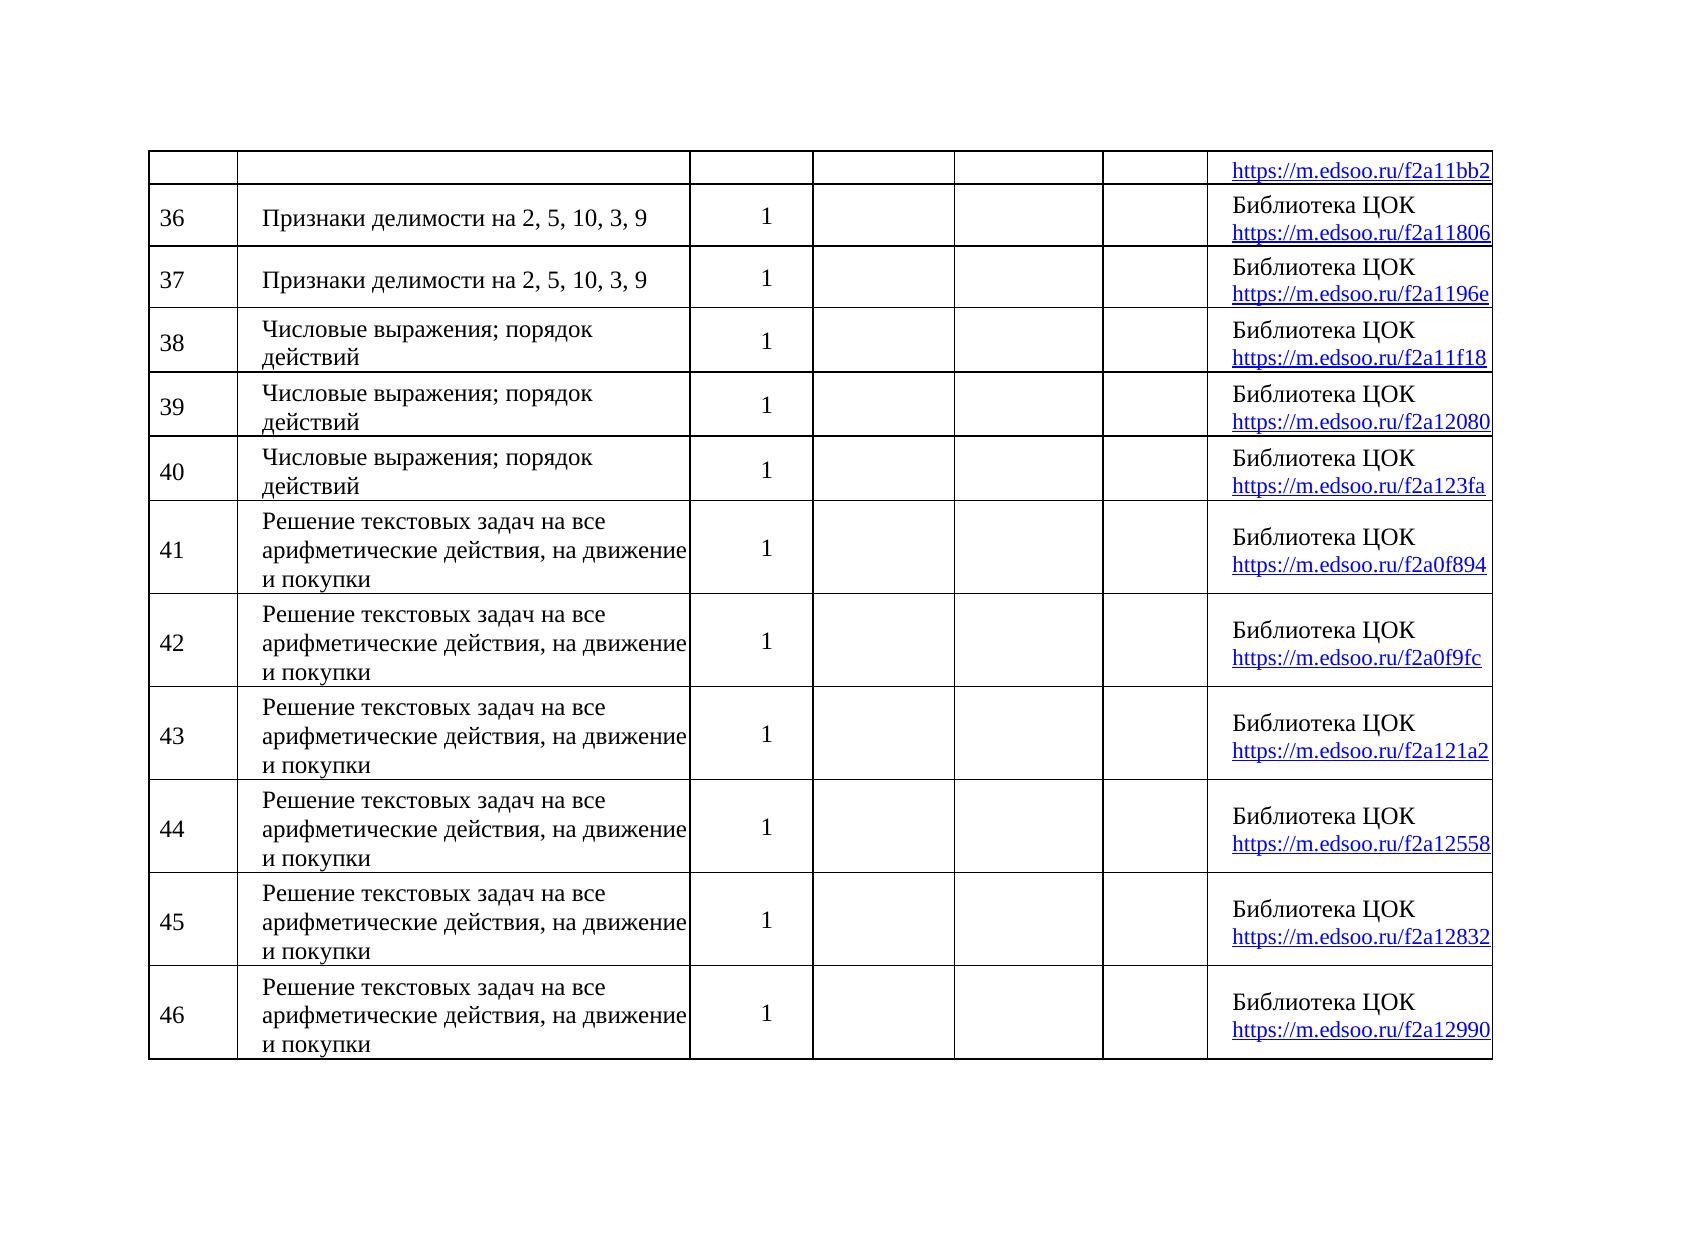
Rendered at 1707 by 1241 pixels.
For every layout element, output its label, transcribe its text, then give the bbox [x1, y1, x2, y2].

table_cell [955, 594, 1102, 686]
table_cell [955, 873, 1102, 965]
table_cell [238, 152, 689, 183]
table_cell Решение текстовых задач на все арифметические действия, на движение и покупки [238, 873, 689, 965]
table_cell Решение текстовых задач на все арифметические действия, на движение и покупки [238, 966, 689, 1058]
table_cell [955, 185, 1102, 245]
table_cell Решение текстовых задач на все арифметические действия, на движение и покупки [238, 501, 689, 593]
table_cell 35 [150, 152, 237, 183]
table_cell [955, 308, 1102, 371]
table_cell [814, 373, 954, 435]
table_cell 1 [691, 373, 812, 435]
table_cell 1 [691, 873, 812, 965]
table_cell Библиотека ЦОК https://m.edsoo.ru/f2a1196e [1208, 247, 1492, 307]
table_cell [955, 966, 1102, 1058]
table_cell Признаки делимости на 2, 5, 10, 3, 9 [238, 185, 689, 245]
table_cell [1104, 185, 1207, 245]
table_cell [1104, 437, 1207, 500]
table_cell Признаки делимости на 2, 5, 10, 3, 9 [238, 247, 689, 307]
table_cell [1104, 152, 1207, 183]
table_cell [1104, 594, 1207, 686]
table_cell [1104, 873, 1207, 965]
table_cell [814, 780, 954, 872]
table_cell [814, 308, 954, 371]
table_cell 1 [691, 247, 812, 307]
table_cell Библиотека ЦОК https://m.edsoo.ru/f2a0f9fc [1208, 594, 1492, 686]
table_cell [955, 373, 1102, 435]
table_cell [955, 247, 1102, 307]
table_cell [814, 247, 954, 307]
table_cell [814, 185, 954, 245]
table_cell Библиотека ЦОК https://m.edsoo.ru/f2a12990 [1208, 966, 1492, 1058]
table_cell [1104, 247, 1207, 307]
table_cell [814, 687, 954, 779]
table_cell 43 [150, 687, 237, 779]
table_cell Библиотека ЦОК https://m.edsoo.ru/f2a12080 [1208, 373, 1492, 435]
table_cell 45 [150, 873, 237, 965]
table_cell 36 [150, 185, 237, 245]
table_cell 44 [150, 780, 237, 872]
table_cell [1104, 780, 1207, 872]
table_cell [955, 780, 1102, 872]
table_cell [955, 501, 1102, 593]
table_cell 42 [150, 594, 237, 686]
table_cell [955, 437, 1102, 500]
table_cell 38 [150, 308, 237, 371]
table_cell Библиотека ЦОК https://m.edsoo.ru/f2a11f18 [1208, 308, 1492, 371]
table_cell Библиотека ЦОК https://m.edsoo.ru/f2a12832 [1208, 873, 1492, 965]
table_cell [814, 152, 954, 183]
table_cell Решение текстовых задач на все арифметические действия, на движение и покупки [238, 594, 689, 686]
table_cell 1 [691, 185, 812, 245]
table_cell Библиотека ЦОК https://m.edsoo.ru/f2a0f894 [1208, 501, 1492, 593]
table_cell Библиотека ЦОК https://m.edsoo.ru/f2a11806 [1208, 185, 1492, 245]
table_cell [1104, 308, 1207, 371]
table_cell [955, 687, 1102, 779]
table_cell [1104, 966, 1207, 1058]
table_cell 1 [691, 308, 812, 371]
table_cell Числовые выражения; порядок действий [238, 308, 689, 371]
table_cell Библиотека ЦОК https://m.edsoo.ru/f2a12558 [1208, 780, 1492, 872]
table_cell [1104, 687, 1207, 779]
table_cell Числовые выражения; порядок действий [238, 373, 689, 435]
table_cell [1208, 152, 1492, 183]
table_cell Библиотека ЦОК https://m.edsoo.ru/f2a121a2 [1208, 687, 1492, 779]
table_cell [814, 873, 954, 965]
table_cell 41 [150, 501, 237, 593]
table_cell 1 [691, 594, 812, 686]
table_cell 37 [150, 247, 237, 307]
table_cell [814, 437, 954, 500]
table_cell 1 [691, 501, 812, 593]
table_cell [814, 594, 954, 686]
table_cell 1 [691, 152, 812, 183]
table_cell 46 [150, 966, 237, 1058]
table_cell [814, 501, 954, 593]
table_cell [955, 152, 1102, 183]
table_cell 1 [691, 687, 812, 779]
table_cell [814, 966, 954, 1058]
table_cell Библиотека ЦОК https://m.edsoo.ru/f2a123fa [1208, 437, 1492, 500]
table_cell 1 [691, 780, 812, 872]
table_cell Решение текстовых задач на все арифметические действия, на движение и покупки [238, 780, 689, 872]
table_cell Решение текстовых задач на все арифметические действия, на движение и покупки [238, 687, 689, 779]
table_cell 1 [691, 966, 812, 1058]
table_cell [1104, 501, 1207, 593]
table_cell 1 [691, 437, 812, 500]
table_cell 39 [150, 373, 237, 435]
table_cell Числовые выражения; порядок действий [238, 437, 689, 500]
table_cell [1104, 373, 1207, 435]
table_cell 40 [150, 437, 237, 500]
